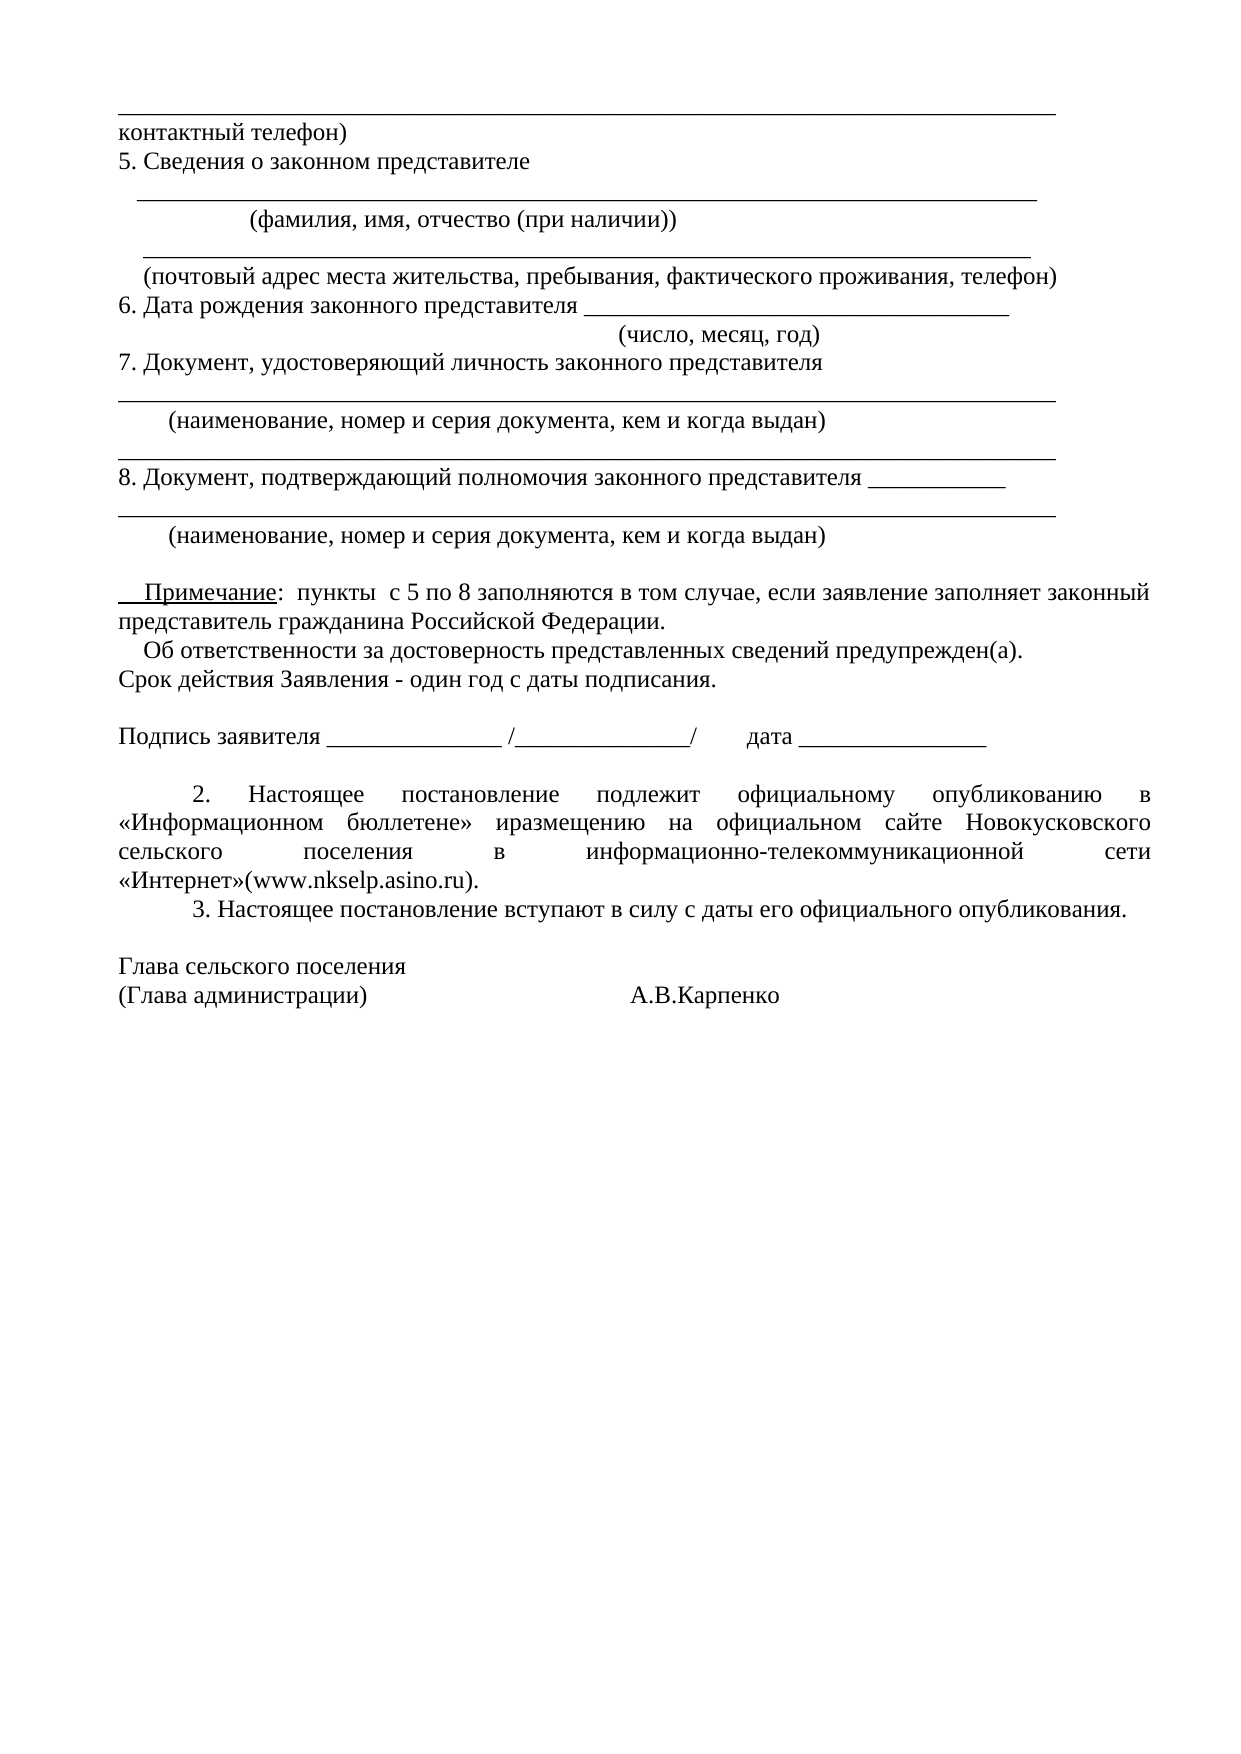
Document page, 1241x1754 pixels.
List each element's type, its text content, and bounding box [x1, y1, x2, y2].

text 7. Документ, удостоверяющий личность законного представителя [118, 347, 1152, 376]
text 6. Дата рождения законного представителя __________________________________ [118, 290, 1152, 319]
text ___________________________________________________________________________ [118, 434, 1152, 462]
text (наименование, номер и серия документа, кем и когда выдан) [118, 520, 1152, 549]
text _______________________________________________________________________ [118, 232, 1152, 261]
text (фамилия, имя, отчество (при наличии)) [118, 204, 1152, 232]
text ___________________________________________________________________________ [118, 376, 1152, 405]
text (Глава администрации) А.В.Карпенко [118, 980, 1152, 1009]
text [118, 89, 1152, 117]
text контактный телефон) [118, 117, 1152, 146]
text Об ответственности за достоверность представленных сведений предупрежден(а). [118, 635, 1152, 664]
text 5. Сведения о законном представителе [118, 146, 1152, 175]
text Глава сельского поселения [118, 951, 1152, 980]
text (число, месяц, год) [118, 319, 1152, 347]
text 8. Документ, подтверждающий полномочия законного представителя ___________ [118, 462, 1152, 491]
text (наименование, номер и серия документа, кем и когда выдан) [118, 405, 1152, 434]
text Примечание: пункты с 5 по 8 заполняются в том случае, если заявление заполняет законный представитель гражданина Российской Федерации. [118, 577, 1152, 635]
text 2. Настоящее постановление подлежит официальному опубликованию в «Информационном бюллетене» иразмещению на официальном сайте Новокусковского сельского поселения в информационно-телекоммуникационной сети «Интернет»(www.nkselp.asino.ru). [118, 779, 1152, 894]
text ___________________________________________________________________________ [118, 491, 1152, 520]
text Подпись заявителя ______________ /______________/ дата _______________ [118, 721, 1152, 750]
text Срок действия Заявления - один год с даты подписания. [118, 664, 1152, 692]
text ________________________________________________________________________ [118, 175, 1152, 204]
text 3. Настоящее постановление вступают в силу с даты его официального опубликования. [118, 894, 1152, 922]
text (почтовый адрес места жительства, пребывания, фактического проживания, телефон) [118, 261, 1152, 290]
